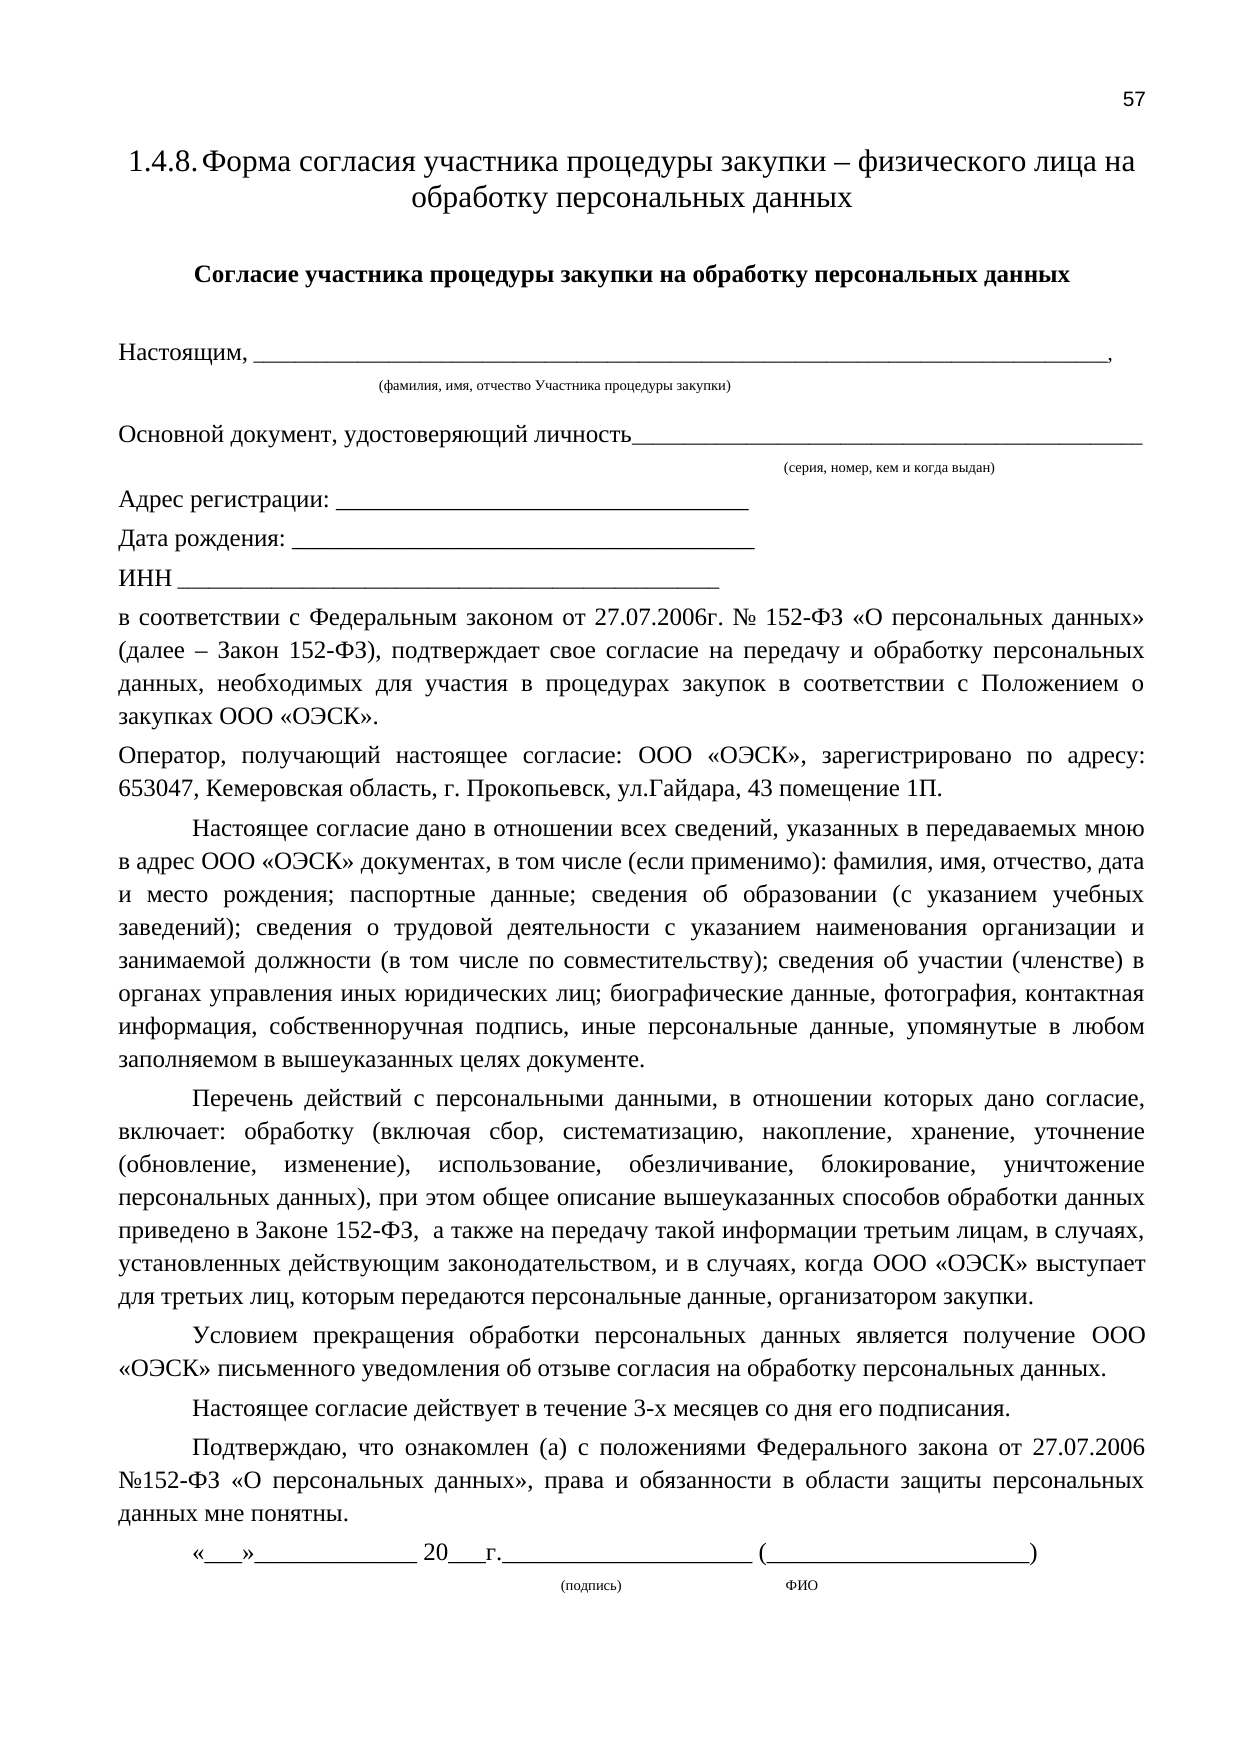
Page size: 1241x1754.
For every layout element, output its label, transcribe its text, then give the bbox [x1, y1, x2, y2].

text (подпись) ФИО [118, 1577, 1146, 1593]
text Адрес регистрации: _________________________________ [118, 484, 1146, 513]
text Оператор, получающий настоящее согласие: ООО «ОЭСК», зарегистрировано по адресу: 653047, Кемеровская область, г. Прокопьевск, ул.Гайдара, 43 помещение 1П. [118, 740, 1146, 802]
text в соответствии с Федеральным законом от 27.07.2006г. № 152-ФЗ «О персональных данных» (далее – Закон 152-ФЗ), подтверждает свое согласие на передачу и обработку персональных данных, необходимых для участия в процедурах закупок в соответствии с Положением о закупках ООО «ОЭСК». [118, 602, 1146, 730]
text Условием прекращения обработки персональных данных является получение ООО «ОЭСК» письменного уведомления об отзыве согласия на обработку персональных данных. [118, 1321, 1146, 1382]
text (фамилия, имя, отчество Участника процедуры закупки) [280, 377, 1146, 393]
text Настоящее согласие дано в отношении всех сведений, указанных в передаваемых мною в адрес ООО «ОЭСК» документах, в том числе (если применимо): фамилия, имя, отчество, дата и место рождения; паспортные данные; сведения об образовании (с указанием учебных заведений); сведения о трудовой деятельности с указанием наименования организации и занимаемой должности (в том числе по совместительству); сведения об участии (членстве) в органах управления иных юридических лиц; биографические данные, фотография, контактная информация, собственноручная подпись, иные персональные данные, упомянутые в любом заполняемом в вышеуказанных целях документе. [118, 813, 1146, 1073]
text Настоящим, __________________________________________________________________________________, [118, 337, 1146, 366]
text Подтверждаю, что ознакомлен (а) с положениями Федерального закона от 27.07.2006 №152-ФЗ «О персональных данных», права и обязанности в области защиты персональных данных мне понятны. [118, 1432, 1146, 1527]
text Настоящее согласие действует в течение 3-х месяцев со дня его подписания. [118, 1393, 1146, 1422]
subtitle 1.4.8. Форма согласия участника процедуры закупки – физического лица на обработку персональных данных [118, 142, 1146, 214]
text Перечень действий с персональными данными, в отношении которых дано согласие, включает: обработку (включая сбор, систематизацию, накопление, хранение, уточнение (обновление, изменение), использование, обезличивание, блокирование, уничтожение персональных данных), при этом общее описание вышеуказанных способов обработки данных приведено в Законе 152-ФЗ, а также на передачу такой информации третьим лицам, в случаях, установленных действующим законодательством, и в случаях, когда ООО «ОЭСК» выступает для третьих лиц, которым передаются персональные данные, организатором закупки. [118, 1083, 1146, 1310]
text Согласие участника процедуры закупки на обработку персональных данных [118, 259, 1146, 288]
text ИНН ____________________________________________________ [118, 563, 1146, 592]
text (серия, номер, кем и когда выдан) [649, 459, 1146, 476]
text Дата рождения: _____________________________________ [118, 523, 1146, 552]
text Основной документ, удостоверяющий личность_________________________________________________ [118, 419, 1146, 448]
text «___»_____________ 20___г.____________________ (_____________________) [118, 1537, 1146, 1566]
